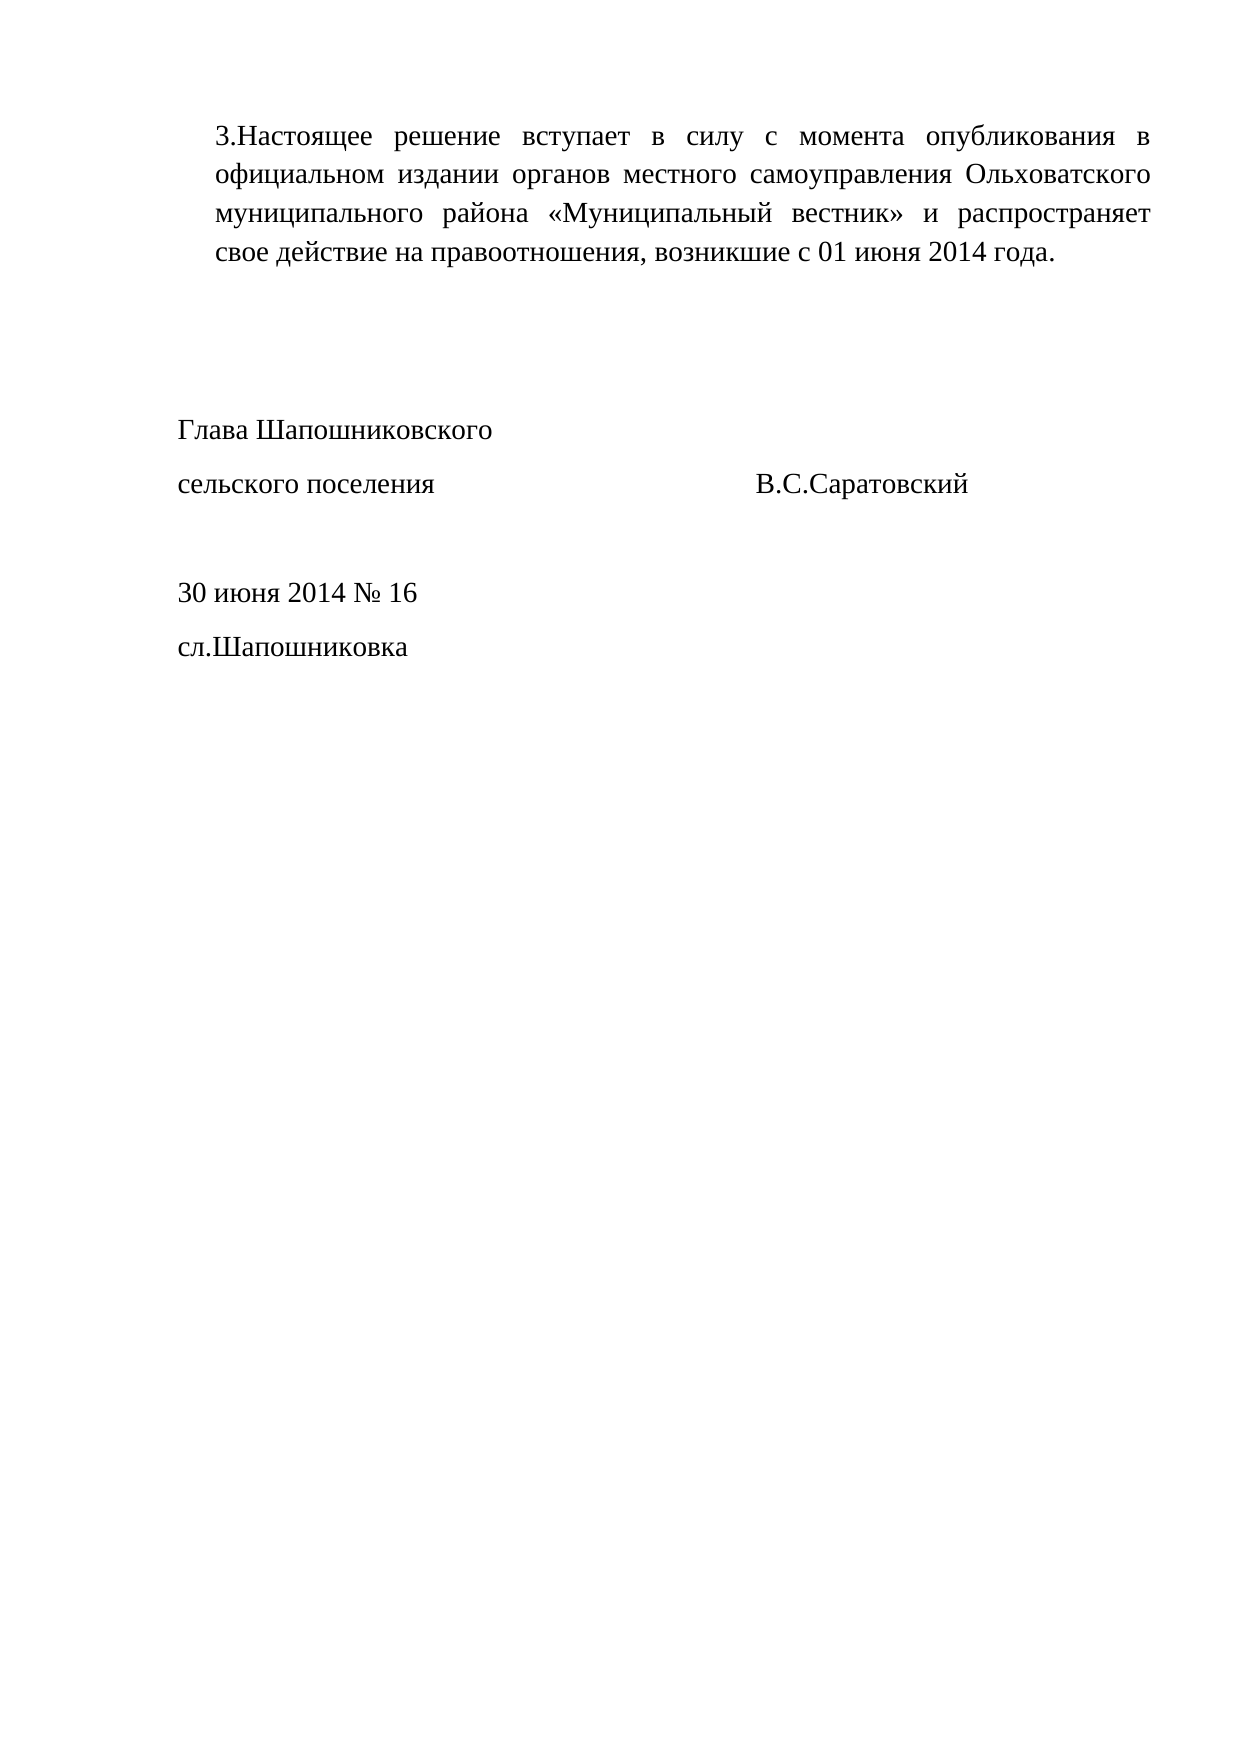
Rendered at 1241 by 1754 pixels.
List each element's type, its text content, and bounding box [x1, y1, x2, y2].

list 3.Настоящее решение вступает в силу с момента опубликования в официальном издании органов местного самоуправления Ольховатского муниципального района «Муниципальный вестник» и распространяет свое действие на правоотношения, возникшие с 01 июня 2014 года. [215, 118, 1152, 267]
text сл.Шапошниковка [177, 629, 1152, 663]
text Глава Шапошниковского [177, 412, 1152, 445]
text 30 июня 2014 № 16 [177, 575, 1152, 608]
text сельского поселения В.С.Саратовский [177, 466, 1152, 500]
